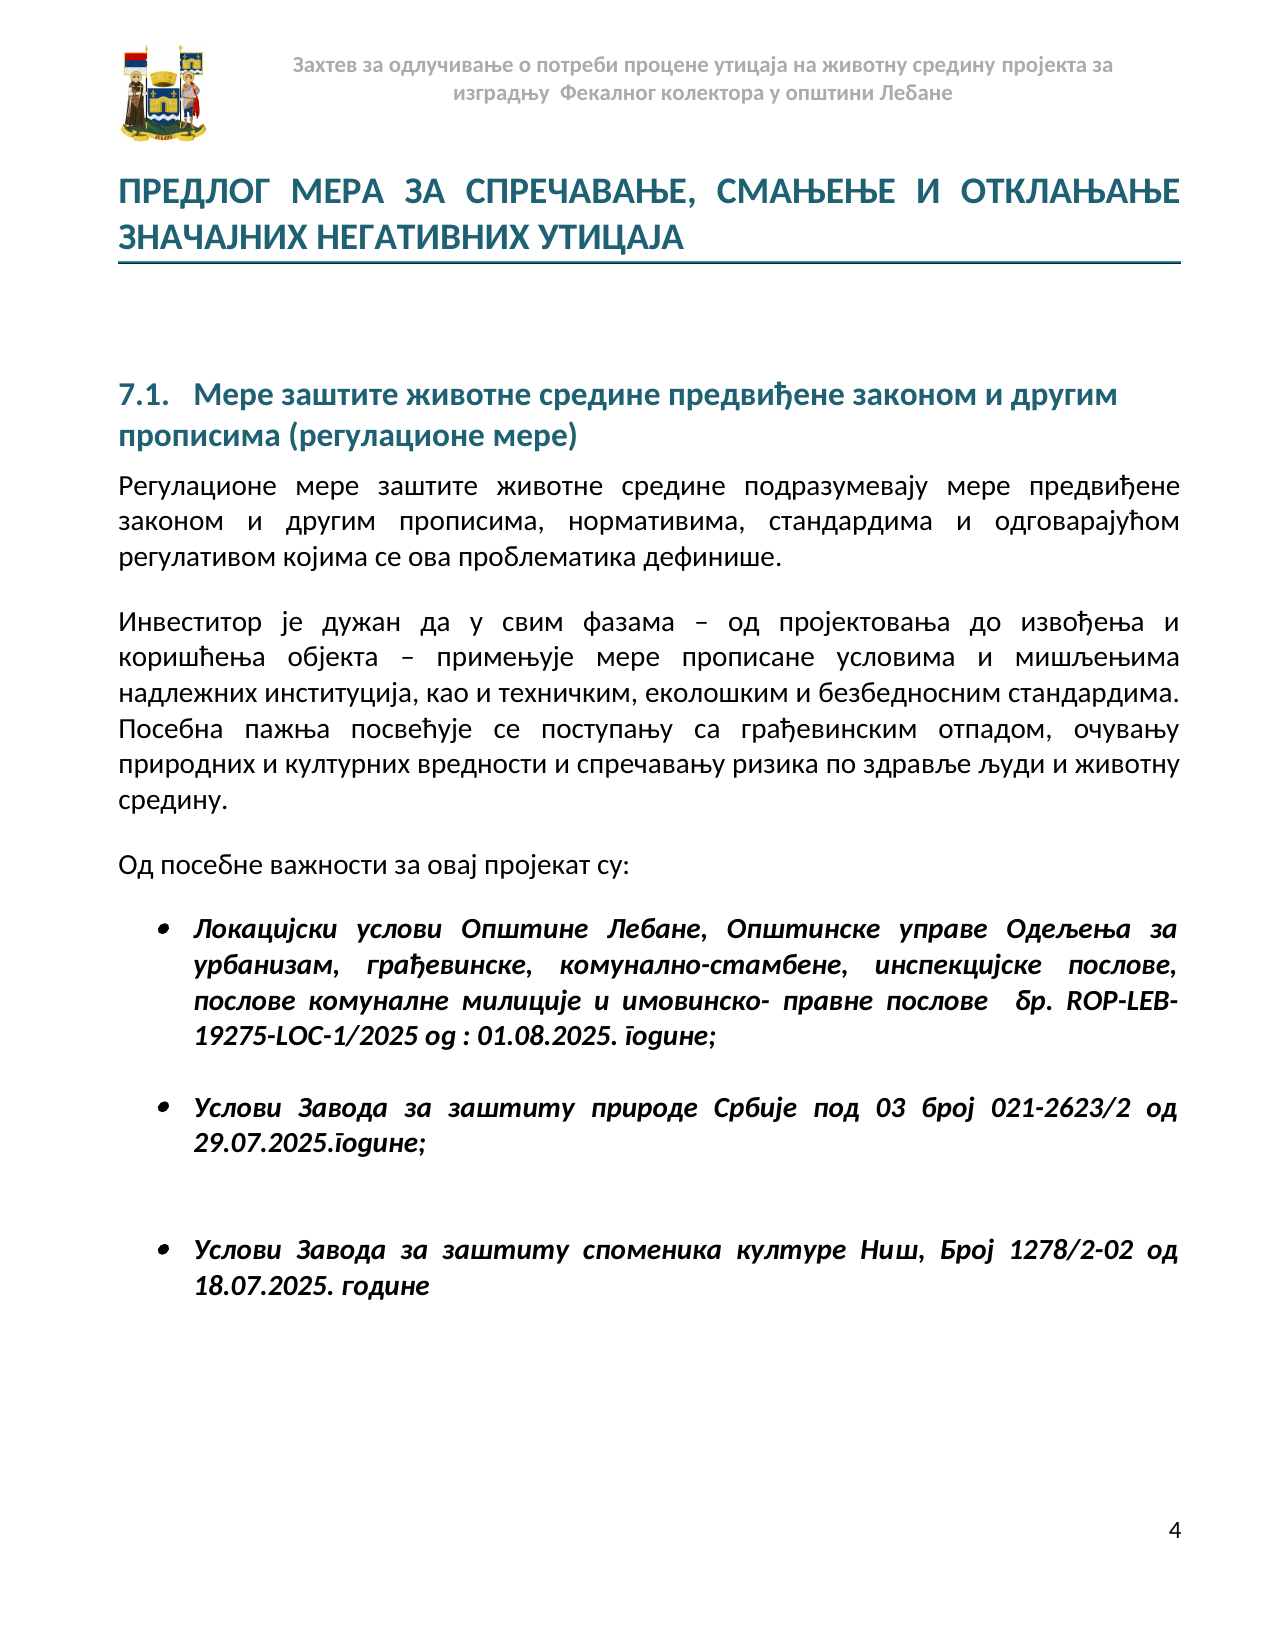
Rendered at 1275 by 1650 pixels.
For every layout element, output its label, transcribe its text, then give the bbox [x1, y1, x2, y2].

text Од посебне важности за овај пројекат су: [118, 846, 1181, 881]
list Локацијски услови Oпштинe Лебане, Општинскe управe Одељењa за урбанизам, грађевинске, комунално-стамбене, инспекцијске послове, послове комуналне милиције и имовинско- правне послове бр. ROP-LEB-19275-LOC-1/2025 од : 01.08.2025. године; [156, 911, 1181, 1053]
text Инвеститор је дужан да у свим фазама – од пројектовања до извођења и коришћења објекта – примењује мере прописане условима и мишљењима надлежних институција, као и техничким, еколошким и безбедносним стандардима. Посебна пажња посвећује се поступању са грађевинским отпадом, очувању природних и културних вредности и спречавању ризика по здравље људи и животну средину. [118, 603, 1181, 817]
subtitle ПРЕДЛОГ МЕРА ЗА СПРЕЧАВАЊЕ, СМАЊЕЊЕ И ОТКЛАЊАЊЕ ЗНАЧАЈНИХ НЕГАТИВНИХ УТИЦАЈА [118, 167, 1181, 261]
text 7.1. Мере заштите животне средине предвиђене законом и другим прописима (регулационе мере) [118, 373, 1181, 454]
list Услови Завода за заштиту природе Србије под 03 број 021-2623/2 од 29.07.2025.године; [156, 1089, 1181, 1160]
text Регулационе мере заштите животне средине подразумевају мере предвиђене законом и другим прописима, нормативима, стандардима и одговарајућом регулативом којима се ова проблематика дефинише. [118, 467, 1181, 574]
list Услови Завода за заштиту споменика културе Ниш, Број 1278/2-02 од 18.07.2025. године [156, 1231, 1181, 1302]
picture [118, 43, 209, 143]
